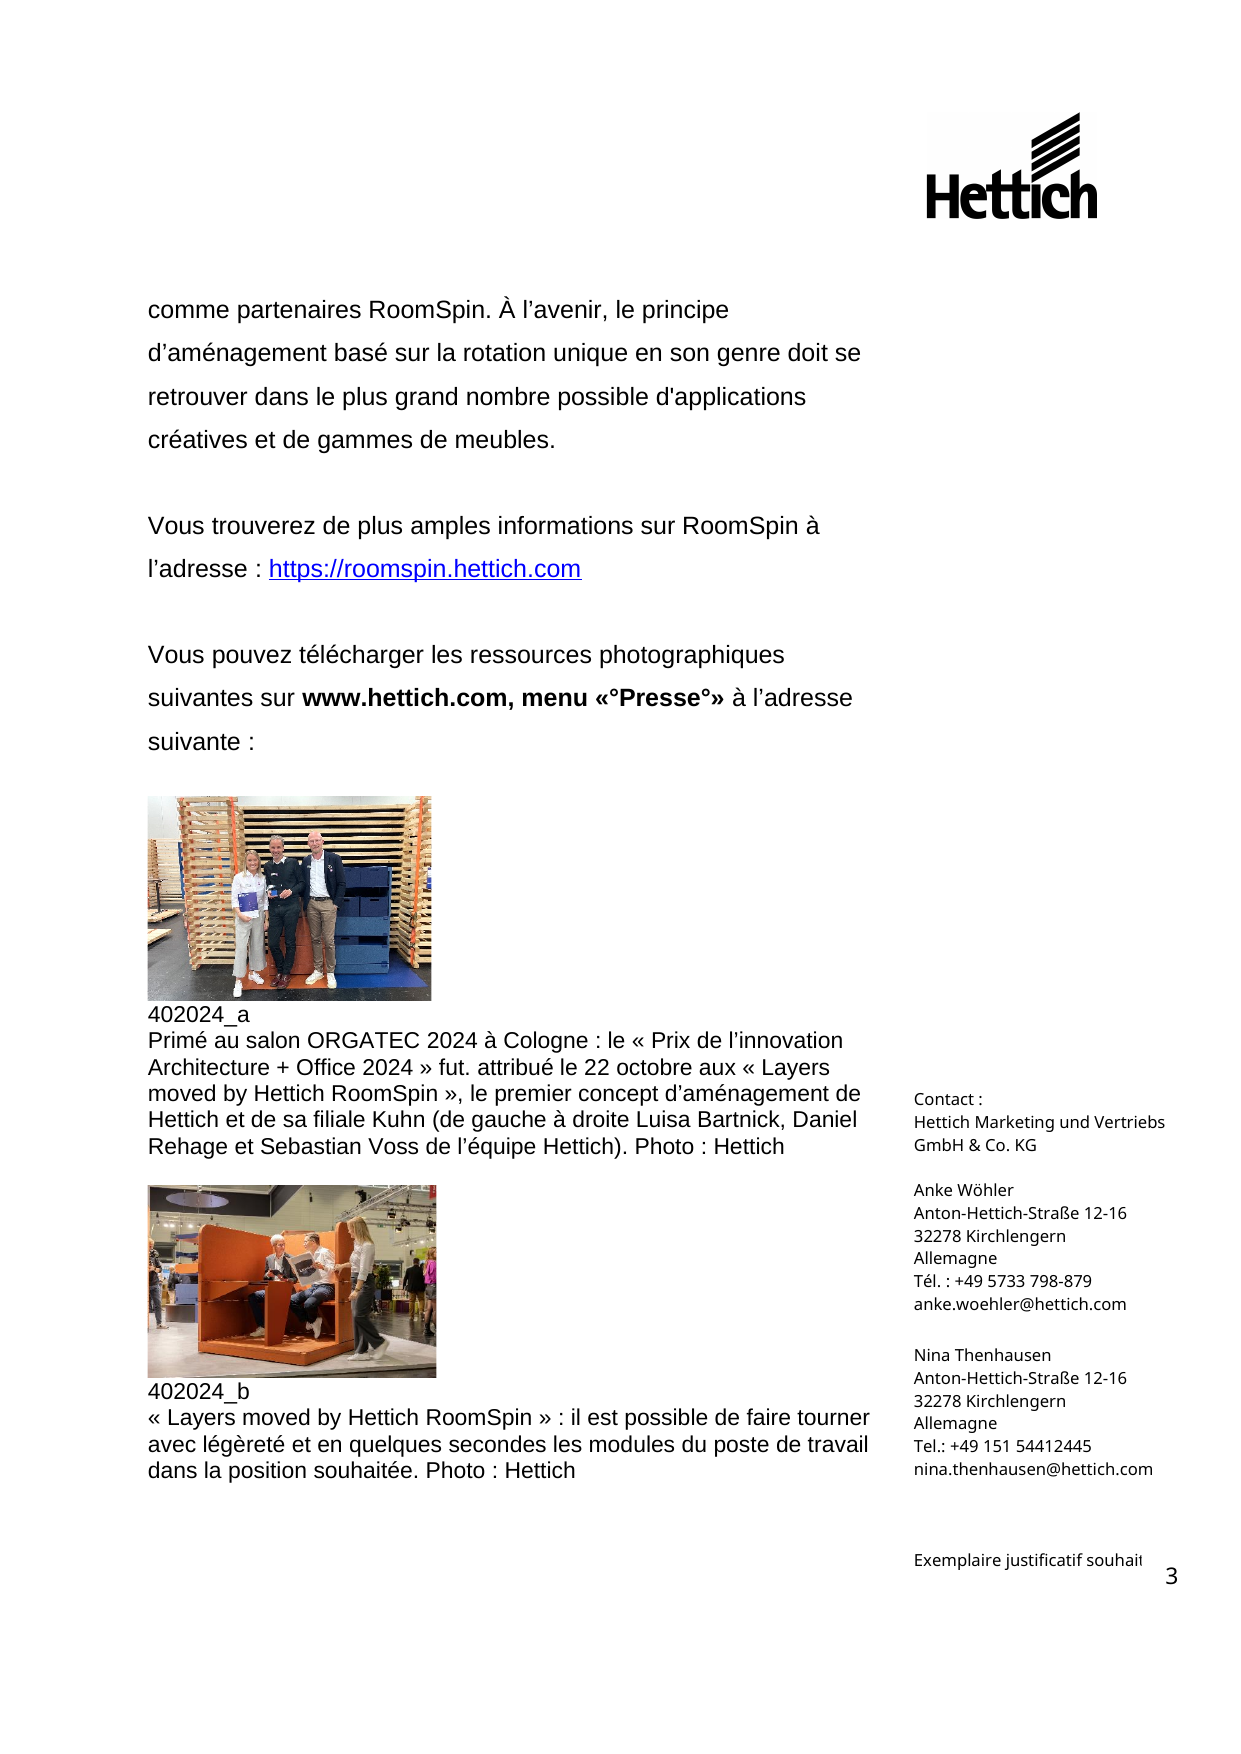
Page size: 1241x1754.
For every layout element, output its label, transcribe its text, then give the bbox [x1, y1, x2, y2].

picture [926, 112, 1097, 219]
text « Layers moved by Hettich RoomSpin » : il est possible de faire tourner avec légèreté et en quelques secondes les modules du poste de travail dans la position souhaitée. Photo : Hettich [148, 1404, 886, 1483]
text Primé au salon ORGATEC 2024 à Cologne : le « Prix de l’innovation Architecture + Office 2024 » fut. attribué le 22 octobre aux « Layers moved by Hettich RoomSpin », le premier concept d’aménagement de Hettich et de sa filiale Kuhn (de gauche à droite Luisa Bartnick, Daniel Rehage et Sebastian Voss de l’équipe Hettich). Photo : Hettich [148, 1027, 886, 1159]
text 402024_b [148, 1378, 886, 1404]
text 402024_a [148, 1001, 886, 1027]
text Vous trouverez de plus amples informations sur RoomSpin à l’adresse : https://roomspin.hettich.com [148, 468, 886, 583]
text Vous pouvez télécharger les ressources photographiques suivantes sur www.hettich.com, menu «°Presse°» à l’adresse suivante : [148, 640, 886, 755]
picture [147, 1185, 437, 1378]
picture [147, 796, 432, 1001]
